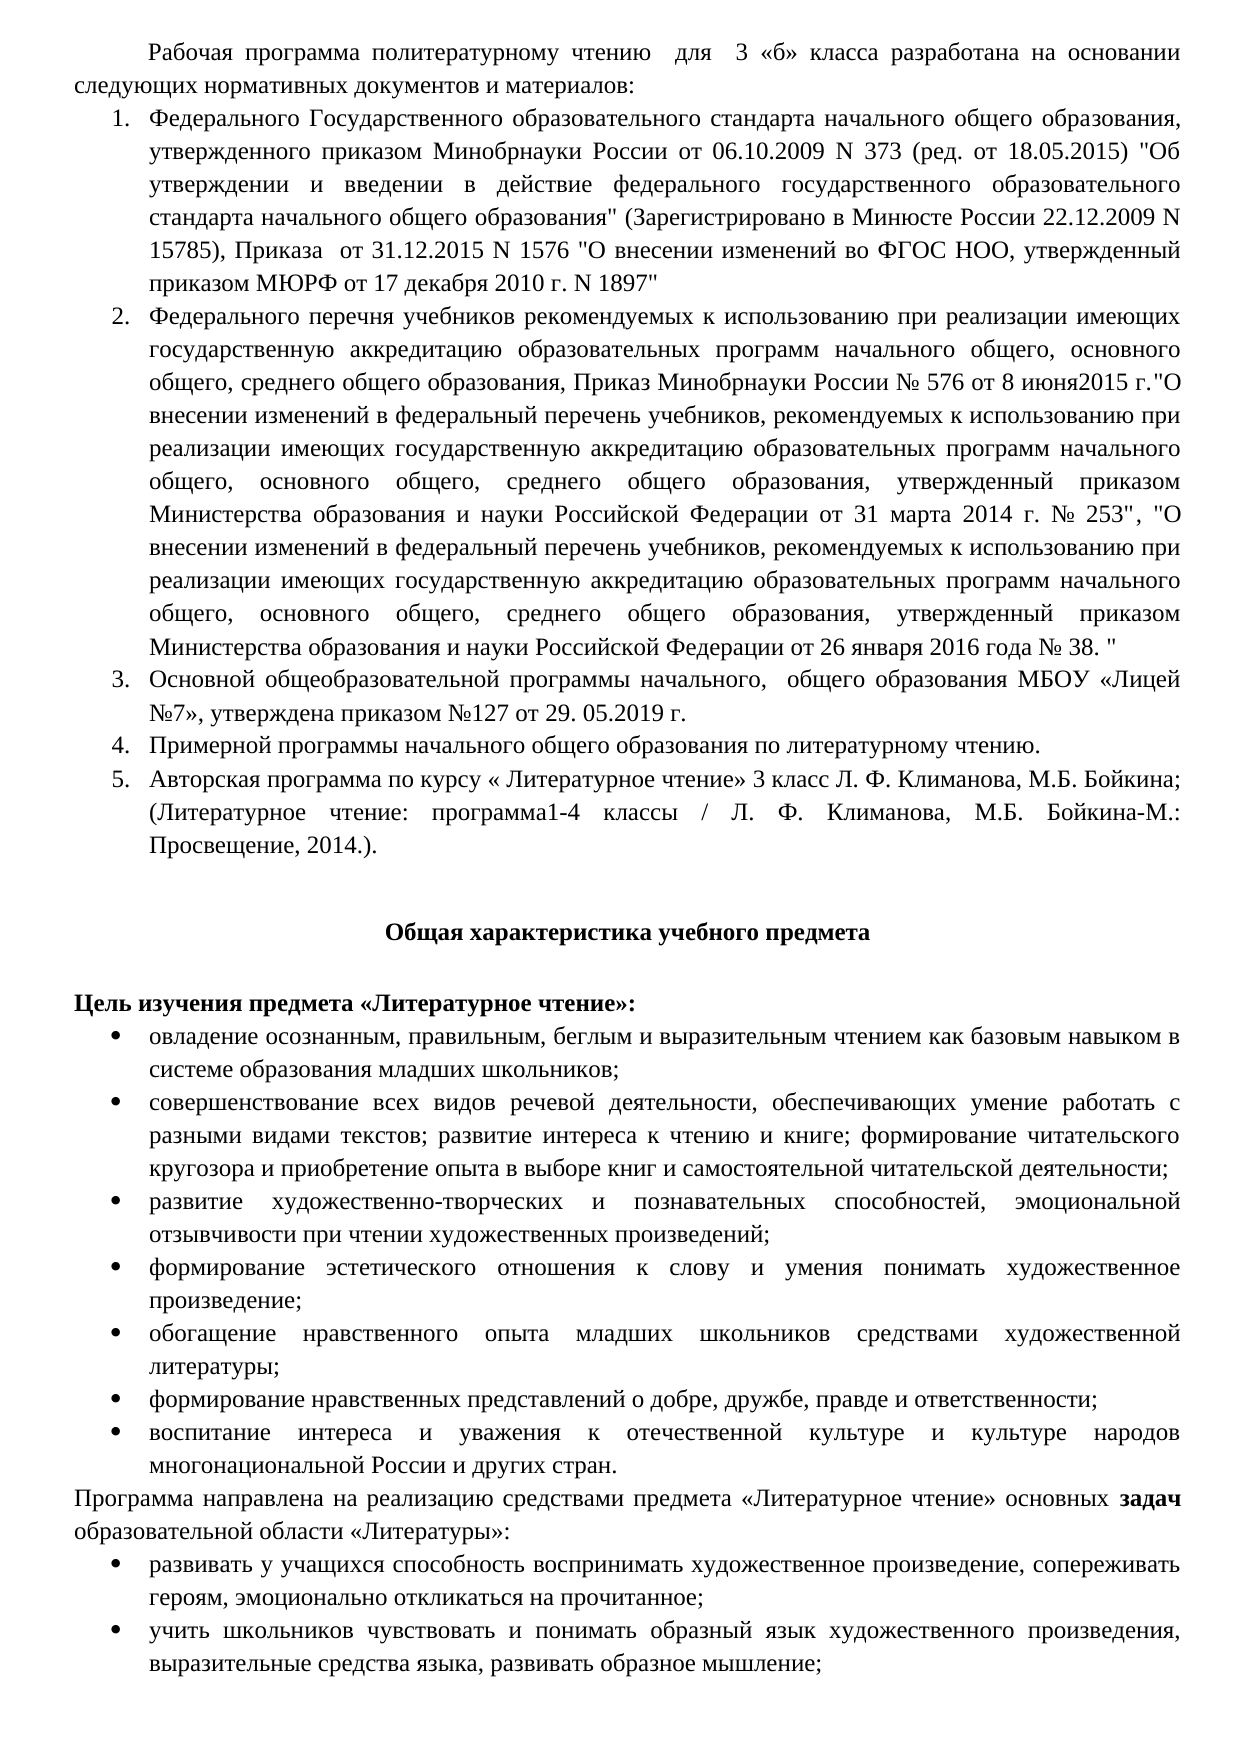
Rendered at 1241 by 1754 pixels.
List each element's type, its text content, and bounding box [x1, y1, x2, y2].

list Примерной программы начального общего образования по литературному чтению. [111, 731, 1181, 759]
list Основной общеобразовательной программы начального, общего образования МБОУ «Лицей №7», утверждена приказом №127 от 29. 05.2019 г. [111, 664, 1181, 726]
list обогащение нравственного опыта младших школьников средствами художественной литературы; [111, 1318, 1181, 1380]
list развитие художественно-творческих и познавательных способностей, эмоциональной отзывчивости при чтении художественных произведений; [111, 1186, 1181, 1248]
list Федерального Государственного образовательного стандарта начального общего образования, утвержденного приказом Минобрнауки России от 06.10.2009 N 373 (ред. от 18.05.2015) "Об утверждении и введении в действие федерального государственного образовательного стандарта начального общего образования" (Зарегистрировано в Минюсте России 22.12.2009 N 15785), Приказа от 31.12.2015 N 1576 "О внесении изменений во ФГОС НОО, утвержденный приказом МЮРФ от 17 декабря 2010 г. N 1897" [111, 103, 1181, 297]
text Рабочая программа политературному чтению для 3 «б» класса разработана на основании следующих нормативных документов и материалов: [74, 37, 1181, 99]
text Общая характеристика учебного предмета [74, 917, 1181, 945]
list воспитание интереса и уважения к отечественной культуре и культуре народов многонациональной России и других стран. [111, 1417, 1181, 1479]
list овладение осознанным, правильным, беглым и выразительным чтением как базовым навыком в системе образования младших школьников; [111, 1021, 1181, 1083]
text Цель изучения предмета «Литературное чтение»: [74, 988, 1181, 1017]
list развивать у учащихся способность воспринимать художественное произведение, сопереживать героям, эмоционально откликаться на прочитанное; [111, 1549, 1181, 1611]
list формирование нравственных представлений о добре, дружбе, правде и ответственности; [111, 1384, 1181, 1413]
list формирование эстетического отношения к слову и умения понимать художественное произведение; [111, 1252, 1181, 1314]
text Программа направлена на реализацию средствами предмета «Литературное чтение» основных задач образовательной области «Литературы»: [74, 1483, 1181, 1545]
list Авторская программа по курсу « Литературное чтение» 3 класс Л. Ф. Климанова, М.Б. Бойкина; (Литературное чтение: программа1-4 классы / Л. Ф. Климанова, М.Б. Бойкина-М.: Просвещение, 2014.). [111, 764, 1181, 858]
list Федерального перечня учебников рекомендуемых к использованию при реализации имеющих государственную аккредитацию образовательных программ начального общего, основного общего, среднего общего образования, Приказ Минобрнауки России № 576 от 8 июня2015 г."О внесении изменений в федеральный перечень учебников, рекомендуемых к использованию при реализации имеющих государственную аккредитацию образовательных программ начального общего, основного общего, среднего общего образования, утвержденный приказом Министерства образования и науки Российской Федерации от 31 марта 2014 г. № 253", "О внесении изменений в федеральный перечень учебников, рекомендуемых к использованию при реализации имеющих государственную аккредитацию образовательных программ начального общего, основного общего, среднего общего образования, утвержденный приказом Министерства образования и науки Российской Федерации от 26 января 2016 года № 38. " [111, 301, 1181, 660]
list совершенствование всех видов речевой деятельности, обеспечивающих умение работать с разными видами текстов; развитие интереса к чтению и книге; формирование читательского кругозора и приобретение опыта в выборе книг и самостоятельной читательской деятельности; [111, 1087, 1181, 1182]
list учить школьников чувствовать и понимать образный язык художественного произведения, выразительные средства языка, развивать образное мышление; [111, 1616, 1181, 1677]
